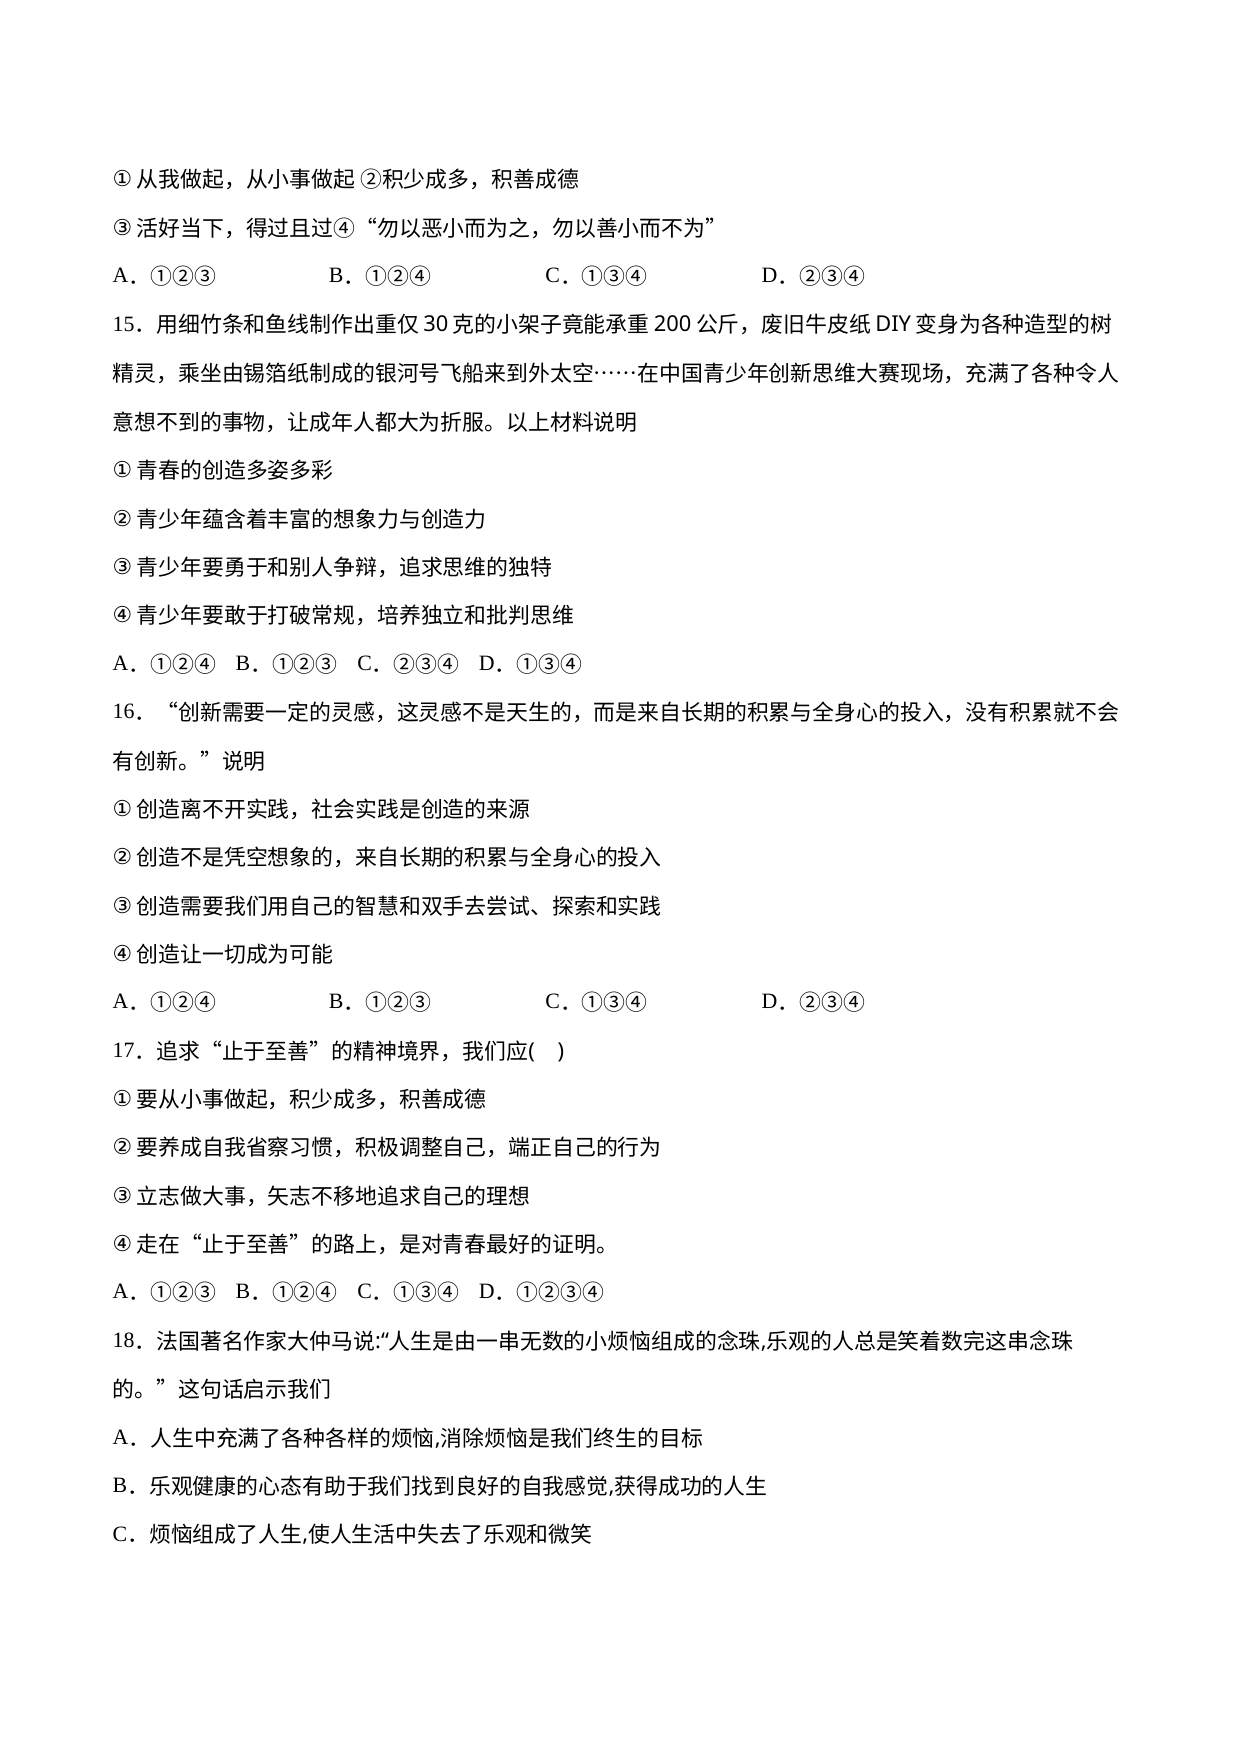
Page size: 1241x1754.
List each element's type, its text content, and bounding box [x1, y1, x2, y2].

text ④走在“止于至善”的路上，是对青春最好的证明。 [112, 1227, 1128, 1259]
text A．①②③ B．①②④ C．①③④ D．②③④ [112, 259, 1128, 291]
text ④青少年要敢于打破常规，培养独立和批判思维 [112, 598, 1128, 630]
text ③青少年要勇于和别人争辩，追求思维的独特 [112, 549, 1128, 582]
text A．①②④ B．①②③ C．②③④ D．①③④ [112, 646, 1128, 679]
text ②要养成自我省察习惯，积极调整自己，端正自己的行为 [112, 1130, 1128, 1162]
text C．烦恼组成了人生,使人生活中失去了乐观和微笑 [112, 1517, 1128, 1549]
text ①创造离不开实践，社会实践是创造的来源 [112, 792, 1128, 824]
text ①青春的创造多姿多彩 [112, 453, 1128, 485]
text A．人生中充满了各种各样的烦恼,消除烦恼是我们终生的目标 [112, 1420, 1128, 1453]
text ②创造不是凭空想象的，来自长期的积累与全身心的投入 [112, 840, 1128, 872]
text 17．追求“止于至善”的精神境界，我们应( ) [112, 1033, 1128, 1066]
text 18．法国著名作家大仲马说:“人生是由一串无数的小烦恼组成的念珠,乐观的人总是笑着数完这串念珠的。”这句话启示我们 [112, 1323, 1128, 1404]
text 16．“创新需要一定的灵感，这灵感不是天生的，而是来自长期的积累与全身心的投入，没有积累就不会有创新。”说明 [112, 694, 1128, 776]
text B．乐观健康的心态有助于我们找到良好的自我感觉,获得成功的人生 [112, 1469, 1128, 1501]
text ③创造需要我们用自己的智慧和双手去尝试、探索和实践 [112, 888, 1128, 921]
text 15．用细竹条和鱼线制作出重仅30克的小架子竟能承重200公斤，废旧牛皮纸DIY变身为各种造型的树精灵，乘坐由锡箔纸制成的银河号飞船来到外太空……在中国青少年创新思维大赛现场，充满了各种令人意想不到的事物，让成年人都大为折服。以上材料说明 [112, 307, 1128, 437]
text A．①②③ B．①②④ C．①③④ D．①②③④ [112, 1275, 1128, 1307]
text ②青少年蕴含着丰富的想象力与创造力 [112, 501, 1128, 534]
text A．①②④ B．①②③ C．①③④ D．②③④ [112, 985, 1128, 1017]
text ①要从小事做起，积少成多，积善成德 [112, 1082, 1128, 1114]
text ③活好当下，得过且过④“勿以恶小而为之，勿以善小而不为” [112, 210, 1128, 243]
text ①从我做起，从小事做起 ②积少成多，积善成德 [112, 162, 1128, 194]
text ④创造让一切成为可能 [112, 937, 1128, 969]
text ③立志做大事，矢志不移地追求自己的理想 [112, 1178, 1128, 1211]
